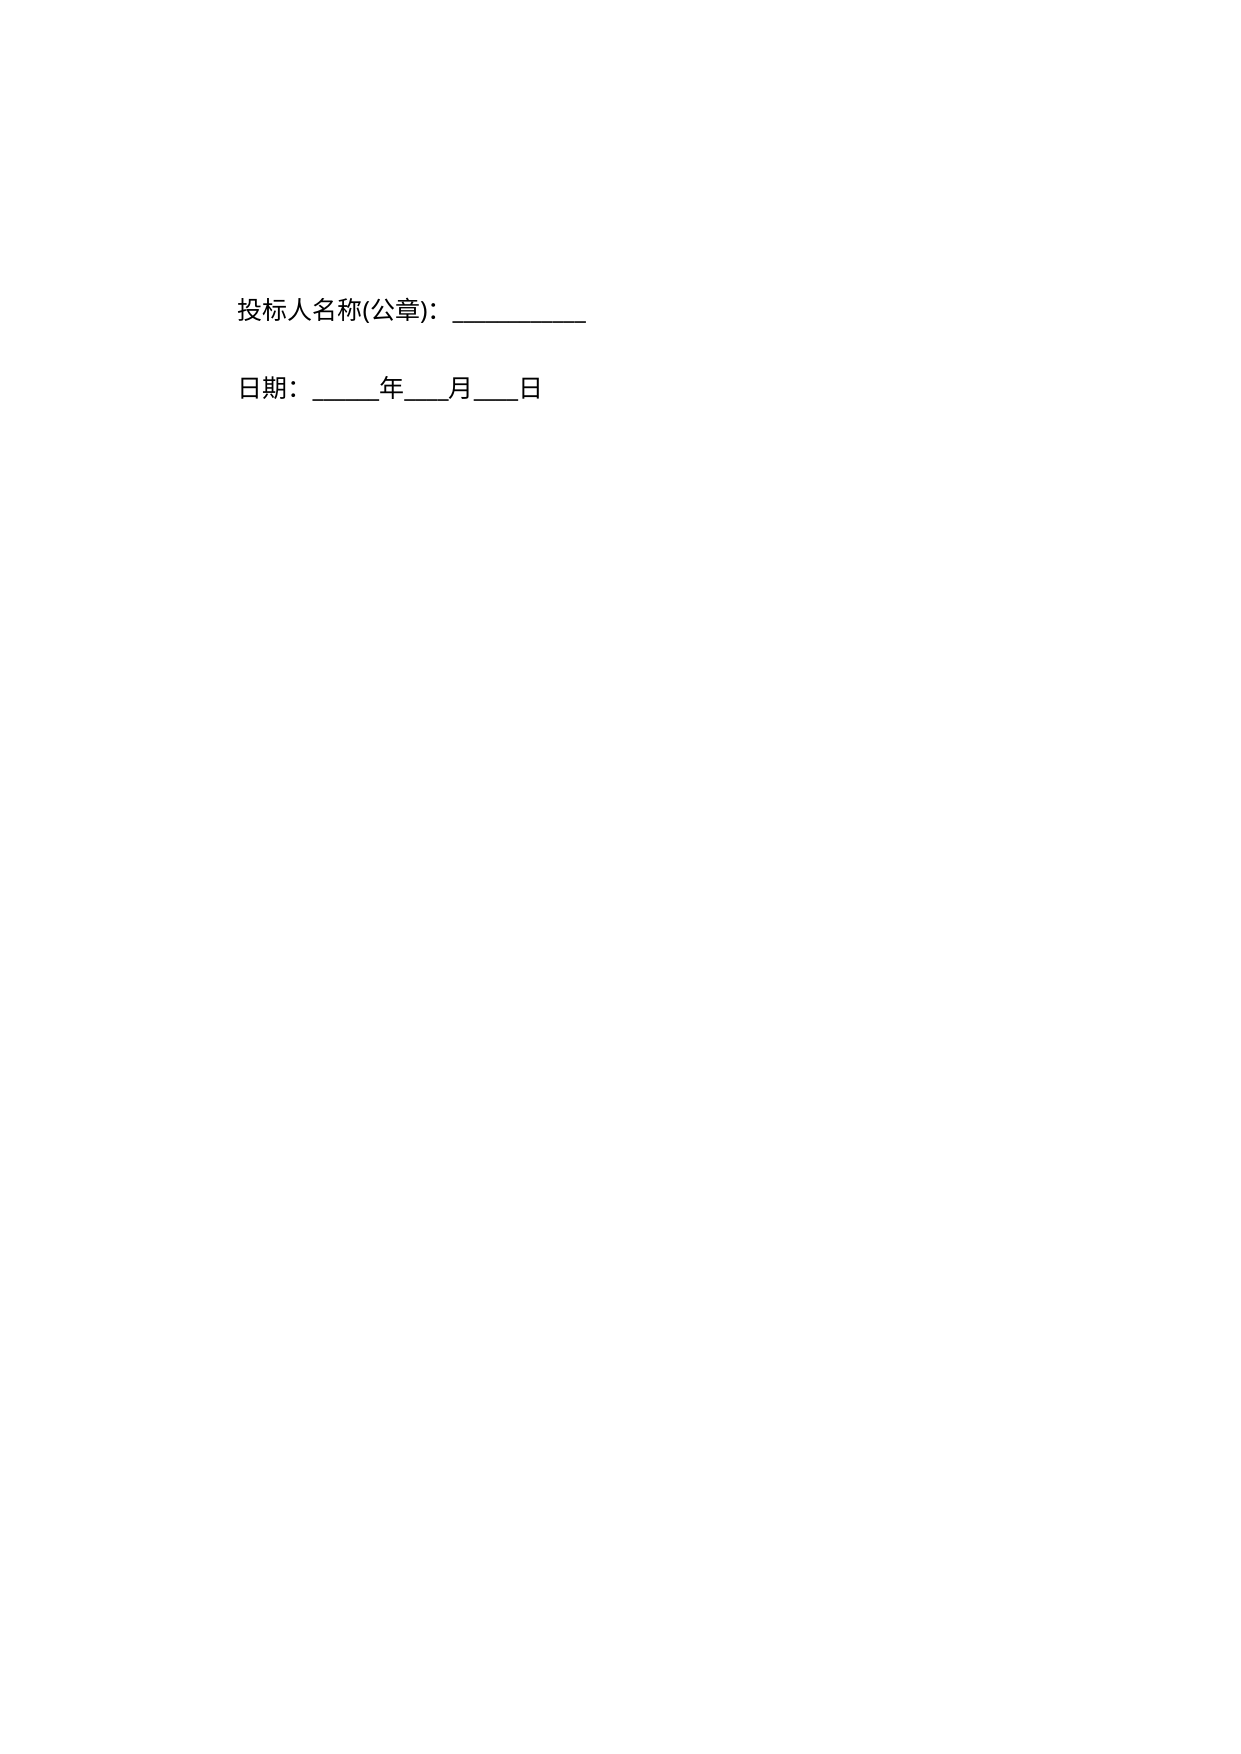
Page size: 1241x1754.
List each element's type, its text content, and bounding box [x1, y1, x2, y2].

text 日期：______年____月____日 [187, 354, 1053, 419]
text 投标人名称(公章)：____________ [187, 276, 1053, 341]
